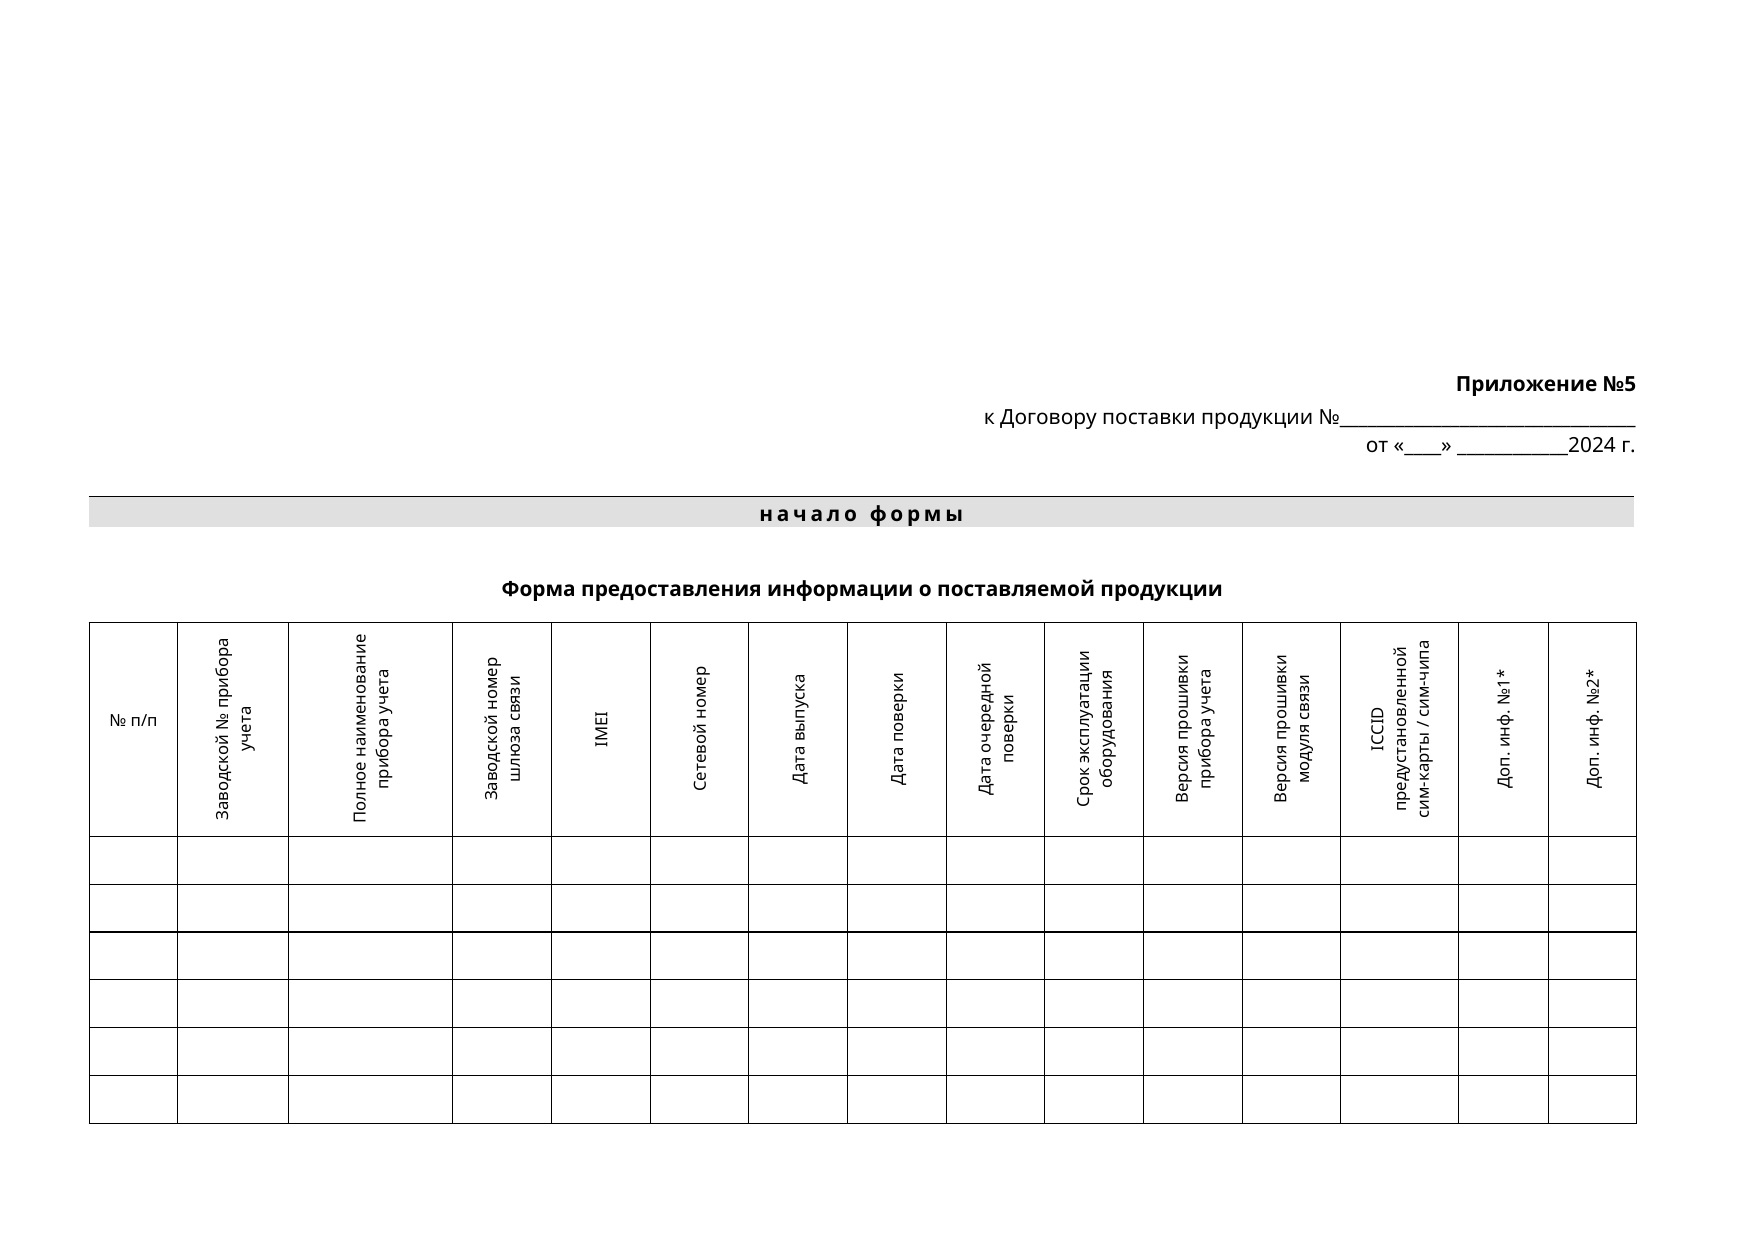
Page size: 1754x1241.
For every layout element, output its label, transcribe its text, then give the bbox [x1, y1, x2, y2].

table_cell [289, 933, 452, 979]
text Форма предоставления информации о поставляемой продукции [89, 574, 1636, 603]
table_cell [178, 837, 288, 884]
table_cell [453, 837, 551, 884]
table_cell [178, 933, 288, 979]
table_cell [1045, 885, 1143, 931]
table_cell [749, 885, 847, 931]
table_cell [1144, 885, 1242, 931]
table_cell [289, 885, 452, 931]
table_cell [289, 1028, 452, 1075]
text начало формы [89, 497, 1634, 527]
table_cell [1045, 1028, 1143, 1075]
table_header Доп. инф. №1* [1459, 623, 1548, 836]
table_header Дата выпуска [749, 623, 847, 836]
table_cell [1549, 885, 1636, 931]
table_cell [1341, 1028, 1458, 1075]
table_cell [552, 980, 650, 1027]
table_cell [1144, 933, 1242, 979]
table_header Сетевой номер [651, 623, 748, 836]
table_cell [453, 1076, 551, 1123]
table_cell [651, 980, 748, 1027]
table_cell [178, 1028, 288, 1075]
table_cell [552, 933, 650, 979]
table_cell [552, 1076, 650, 1123]
table_cell [1045, 980, 1143, 1027]
table_cell [1243, 1028, 1340, 1075]
table_cell [1045, 933, 1143, 979]
table_header ICCID предустановленной сим-карты / сим-чипа [1341, 623, 1458, 836]
table_header Заводской № прибора учета [178, 623, 288, 836]
table_cell [651, 933, 748, 979]
table_cell [651, 885, 748, 931]
table_header Версия прошивки прибора учета [1144, 623, 1242, 836]
table_cell [1045, 1076, 1143, 1123]
table_cell [453, 980, 551, 1027]
table_cell [947, 885, 1044, 931]
table_cell [1243, 1076, 1340, 1123]
table_cell [1459, 1076, 1548, 1123]
table_cell [1341, 885, 1458, 931]
table_cell [453, 1028, 551, 1075]
table_cell [1144, 1028, 1242, 1075]
table_header № п/п [90, 623, 177, 836]
table_cell [651, 1076, 748, 1123]
table_cell [947, 837, 1044, 884]
table_cell [90, 980, 177, 1027]
table_cell [1243, 980, 1340, 1027]
table_cell [178, 885, 288, 931]
table_cell [552, 885, 650, 931]
table_cell [1549, 837, 1636, 884]
table_header IMEI [552, 623, 650, 836]
table_cell [1549, 1028, 1636, 1075]
table_cell [848, 1028, 946, 1075]
table_cell [1144, 1076, 1242, 1123]
table_cell [848, 933, 946, 979]
table_cell [1243, 933, 1340, 979]
table_cell [749, 933, 847, 979]
table_cell [552, 837, 650, 884]
table_cell [1243, 885, 1340, 931]
table_cell [289, 1076, 452, 1123]
table_cell [1459, 933, 1548, 979]
table_cell [90, 1028, 177, 1075]
table_cell [947, 1028, 1044, 1075]
table_cell [1243, 837, 1340, 884]
table_cell [552, 1028, 650, 1075]
table_cell [947, 1076, 1044, 1123]
table_cell [1341, 837, 1458, 884]
table_cell [90, 837, 177, 884]
table_cell [1549, 933, 1636, 979]
table_cell [178, 1076, 288, 1123]
text Приложение №5 [89, 369, 1636, 398]
table_cell [947, 980, 1044, 1027]
table_cell [289, 980, 452, 1027]
table_cell [90, 1076, 177, 1123]
table_cell [90, 933, 177, 979]
table_header Заводской номер шлюза связи [453, 623, 551, 836]
table_cell [178, 980, 288, 1027]
table_cell [749, 1028, 847, 1075]
table_cell [1459, 1028, 1548, 1075]
table_header Дата поверки [848, 623, 946, 836]
table_cell [1549, 1076, 1636, 1123]
table_cell [453, 933, 551, 979]
table_cell [947, 933, 1044, 979]
table_cell [749, 837, 847, 884]
table_cell [1341, 933, 1458, 979]
table_cell [848, 885, 946, 931]
table_cell [1341, 1076, 1458, 1123]
table_cell [453, 885, 551, 931]
table_cell [1549, 980, 1636, 1027]
text к Договору поставки продукции №________________________________ [89, 402, 1636, 430]
table_header Доп. инф. №2* [1549, 623, 1636, 836]
table_cell [1459, 980, 1548, 1027]
text от «____» ____________2024 г. [89, 430, 1636, 459]
table_cell [749, 1076, 847, 1123]
table_cell [90, 885, 177, 931]
table_cell [1341, 980, 1458, 1027]
table_cell [1459, 837, 1548, 884]
table_header Полное наименование прибора учета [289, 623, 452, 836]
table_cell [1459, 885, 1548, 931]
table_cell [651, 837, 748, 884]
table_cell [289, 837, 452, 884]
table_cell [651, 1028, 748, 1075]
table_cell [848, 837, 946, 884]
table_cell [1045, 837, 1143, 884]
table_header Версия прошивки модуля связи [1243, 623, 1340, 836]
table_cell [848, 1076, 946, 1123]
table_header Дата очередной поверки [947, 623, 1044, 836]
table_cell [749, 980, 847, 1027]
table_cell [848, 980, 946, 1027]
table_cell [1144, 980, 1242, 1027]
table_header Срок эксплуатации оборудования [1045, 623, 1143, 836]
table_cell [1144, 837, 1242, 884]
